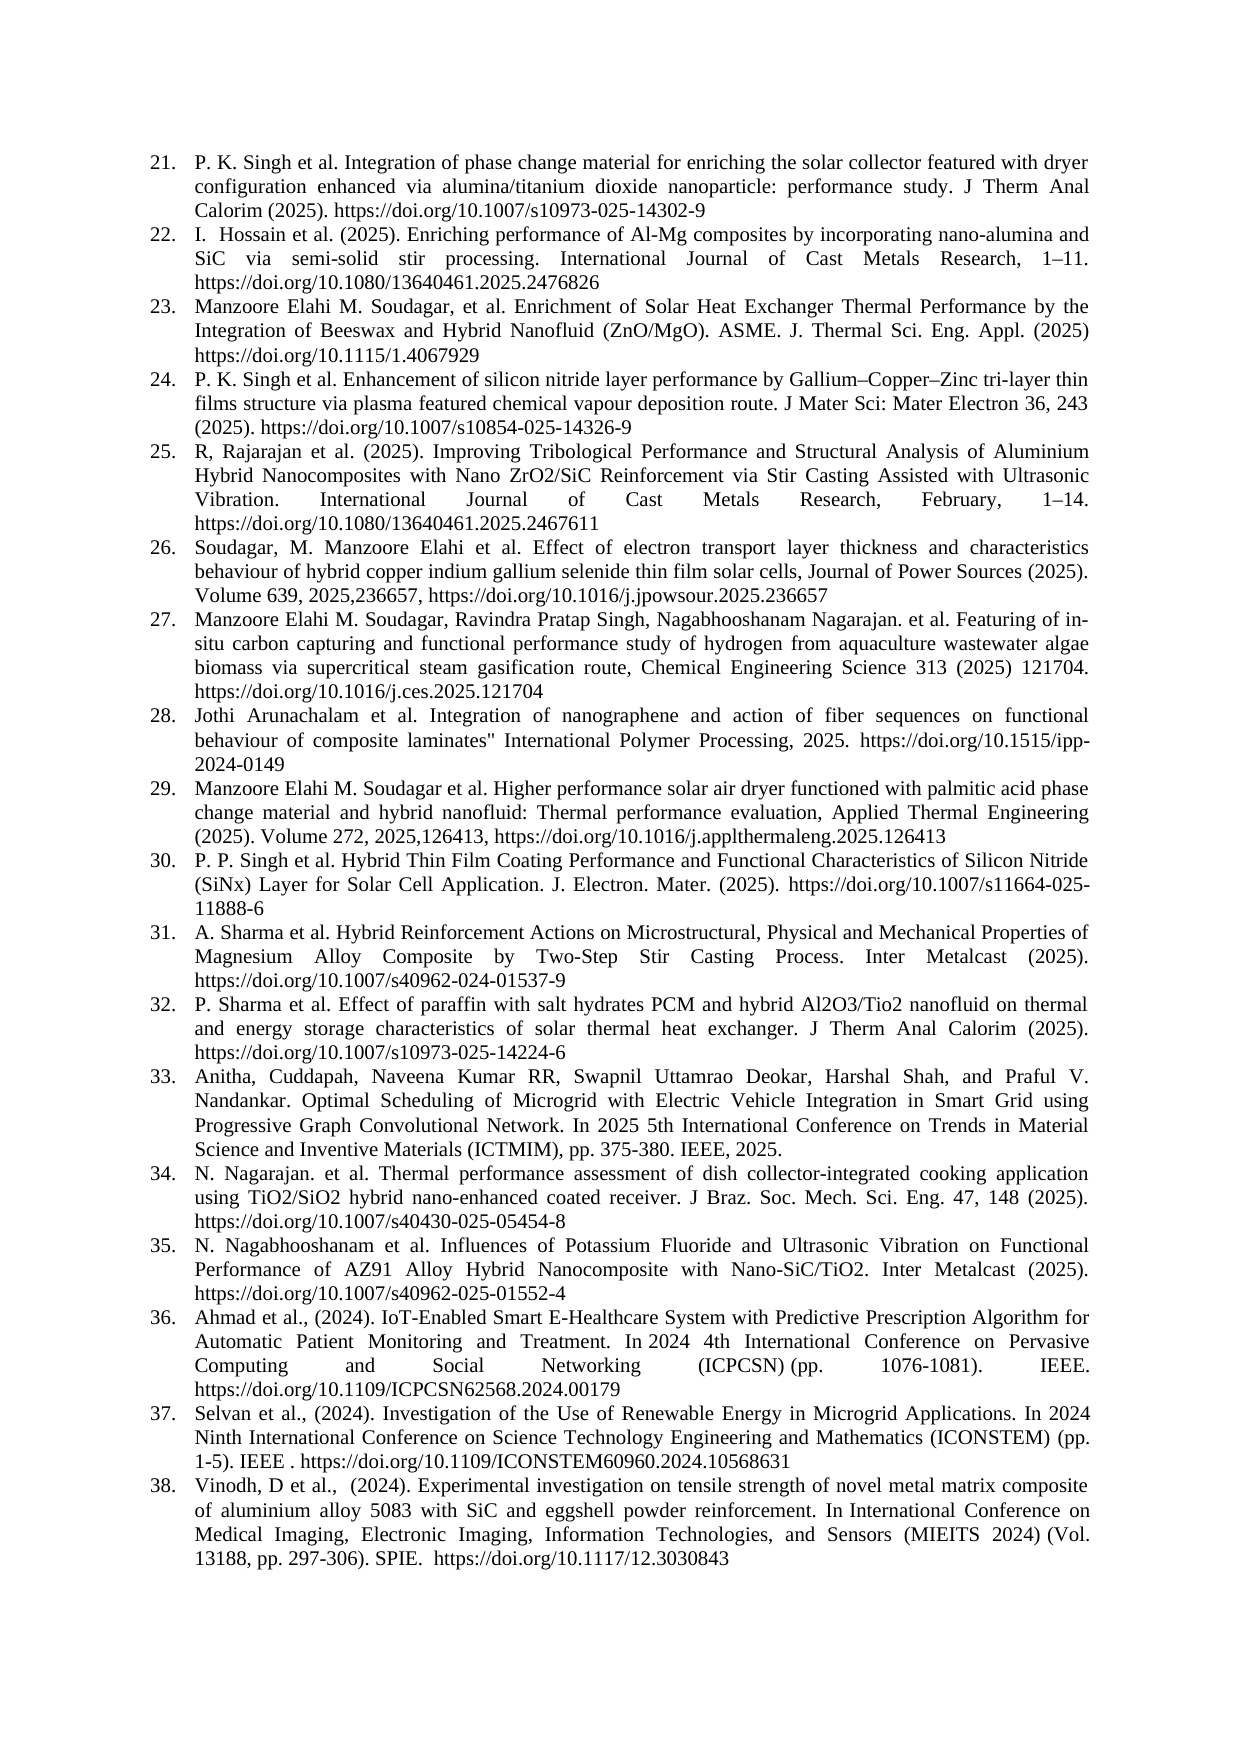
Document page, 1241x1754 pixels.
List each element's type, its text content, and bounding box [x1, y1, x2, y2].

text Manzoore Elahi M. Soudagar, Ravindra Pratap Singh, Nagabhooshanam Nagarajan. et al. Featuring of in-situ carbon capturing and functional performance study of hydrogen from aquaculture wastewater algae biomass via supercritical steam gasification route, Chemical Engineering Science 313 (2025) 121704. https://doi.org/10.1016/j.ces.2025.121704 [150, 607, 1090, 703]
text Soudagar, M. Manzoore Elahi et al. Effect of electron transport layer thickness and characteristics behaviour of hybrid copper indium gallium selenide thin film solar cells, Journal of Power Sources (2025). Volume 639, 2025,236657, https://doi.org/10.1016/j.jpowsour.2025.236657 [150, 535, 1090, 607]
text Manzoore Elahi M. Soudagar et al. Higher performance solar air dryer functioned with palmitic acid phase change material and hybrid nanofluid: Thermal performance evaluation, Applied Thermal Engineering (2025). Volume 272, 2025,126413, https://doi.org/10.1016/j.applthermaleng.2025.126413 [150, 776, 1090, 848]
text P. Sharma et al. Effect of paraffin with salt hydrates PCM and hybrid Al2O3/Tio2 nanofluid on thermal and energy storage characteristics of solar thermal heat exchanger. J Therm Anal Calorim (2025). https://doi.org/10.1007/s10973-025-14224-6 [150, 992, 1090, 1064]
text Vinodh, D et al., (2024). Experimental investigation on tensile strength of novel metal matrix composite of aluminium alloy 5083 with SiC and eggshell powder reinforcement. In International Conference on Medical Imaging, Electronic Imaging, Information Technologies, and Sensors (MIEITS 2024) (Vol. 13188, pp. 297-306). SPIE. https://doi.org/10.1117/12.3030843 [150, 1473, 1090, 1570]
text P. K. Singh et al. Enhancement of silicon nitride layer performance by Gallium–Copper–Zinc tri-layer thin films structure via plasma featured chemical vapour deposition route. J Mater Sci: Mater Electron 36, 243 (2025). https://doi.org/10.1007/s10854-025-14326-9 [150, 367, 1090, 439]
text R, Rajarajan et al. (2025). Improving Tribological Performance and Structural Analysis of Aluminium Hybrid Nanocomposites with Nano ZrO2/SiC Reinforcement via Stir Casting Assisted with Ultrasonic Vibration. International Journal of Cast Metals Research, February, 1–14. https://doi.org/10.1080/13640461.2025.2467611 [150, 439, 1090, 535]
text Ahmad et al., (2024). IoT-Enabled Smart E-Healthcare System with Predictive Prescription Algorithm for Automatic Patient Monitoring and Treatment. In 2024 4th International Conference on Pervasive Computing and Social Networking (ICPCSN) (pp. 1076-1081). IEEE. https://doi.org/10.1109/ICPCSN62568.2024.00179 [150, 1305, 1090, 1401]
text Jothi Arunachalam et al. Integration of nanographene and action of fiber sequences on functional behaviour of composite laminates" International Polymer Processing, 2025. https://doi.org/10.1515/ipp-2024-0149 [150, 703, 1090, 776]
text N. Nagarajan. et al. Thermal performance assessment of dish collector-integrated cooking application using TiO2/SiO2 hybrid nano-enhanced coated receiver. J Braz. Soc. Mech. Sci. Eng. 47, 148 (2025). https://doi.org/10.1007/s40430-025-05454-8 [150, 1161, 1090, 1233]
text N. Nagabhooshanam et al. Influences of Potassium Fluoride and Ultrasonic Vibration on Functional Performance of AZ91 Alloy Hybrid Nanocomposite with Nano-SiC/TiO2. Inter Metalcast (2025). https://doi.org/10.1007/s40962-025-01552-4 [150, 1233, 1090, 1305]
text P. K. Singh et al. Integration of phase change material for enriching the solar collector featured with dryer configuration enhanced via alumina/titanium dioxide nanoparticle: performance study. J Therm Anal Calorim (2025). https://doi.org/10.1007/s10973-025-14302-9 [150, 150, 1090, 222]
text Anitha, Cuddapah, Naveena Kumar RR, Swapnil Uttamrao Deokar, Harshal Shah, and Praful V. Nandankar. Optimal Scheduling of Microgrid with Electric Vehicle Integration in Smart Grid using Progressive Graph Convolutional Network. In 2025 5th International Conference on Trends in Material Science and Inventive Materials (ICTMIM), pp. 375-380. IEEE, 2025. [150, 1064, 1090, 1161]
text I. Hossain et al. (2025). Enriching performance of Al-Mg composites by incorporating nano-alumina and SiC via semi-solid stir processing. International Journal of Cast Metals Research, 1–11. https://doi.org/10.1080/13640461.2025.2476826 [150, 222, 1090, 294]
text Manzoore Elahi M. Soudagar, et al. Enrichment of Solar Heat Exchanger Thermal Performance by the Integration of Beeswax and Hybrid Nanofluid (ZnO/MgO). ASME. J. Thermal Sci. Eng. Appl. (2025) https://doi.org/10.1115/1.4067929 [150, 294, 1090, 367]
text P. P. Singh et al. Hybrid Thin Film Coating Performance and Functional Characteristics of Silicon Nitride (SiNx) Layer for Solar Cell Application. J. Electron. Mater. (2025). https://doi.org/10.1007/s11664-025-11888-6 [150, 848, 1090, 920]
text A. Sharma et al. Hybrid Reinforcement Actions on Microstructural, Physical and Mechanical Properties of Magnesium Alloy Composite by Two-Step Stir Casting Process. Inter Metalcast (2025). https://doi.org/10.1007/s40962-024-01537-9 [150, 920, 1090, 992]
text Selvan et al., (2024). Investigation of the Use of Renewable Energy in Microgrid Applications. In 2024 Ninth International Conference on Science Technology Engineering and Mathematics (ICONSTEM) (pp. 1-5). IEEE . https://doi.org/10.1109/ICONSTEM60960.2024.10568631 [150, 1401, 1090, 1473]
